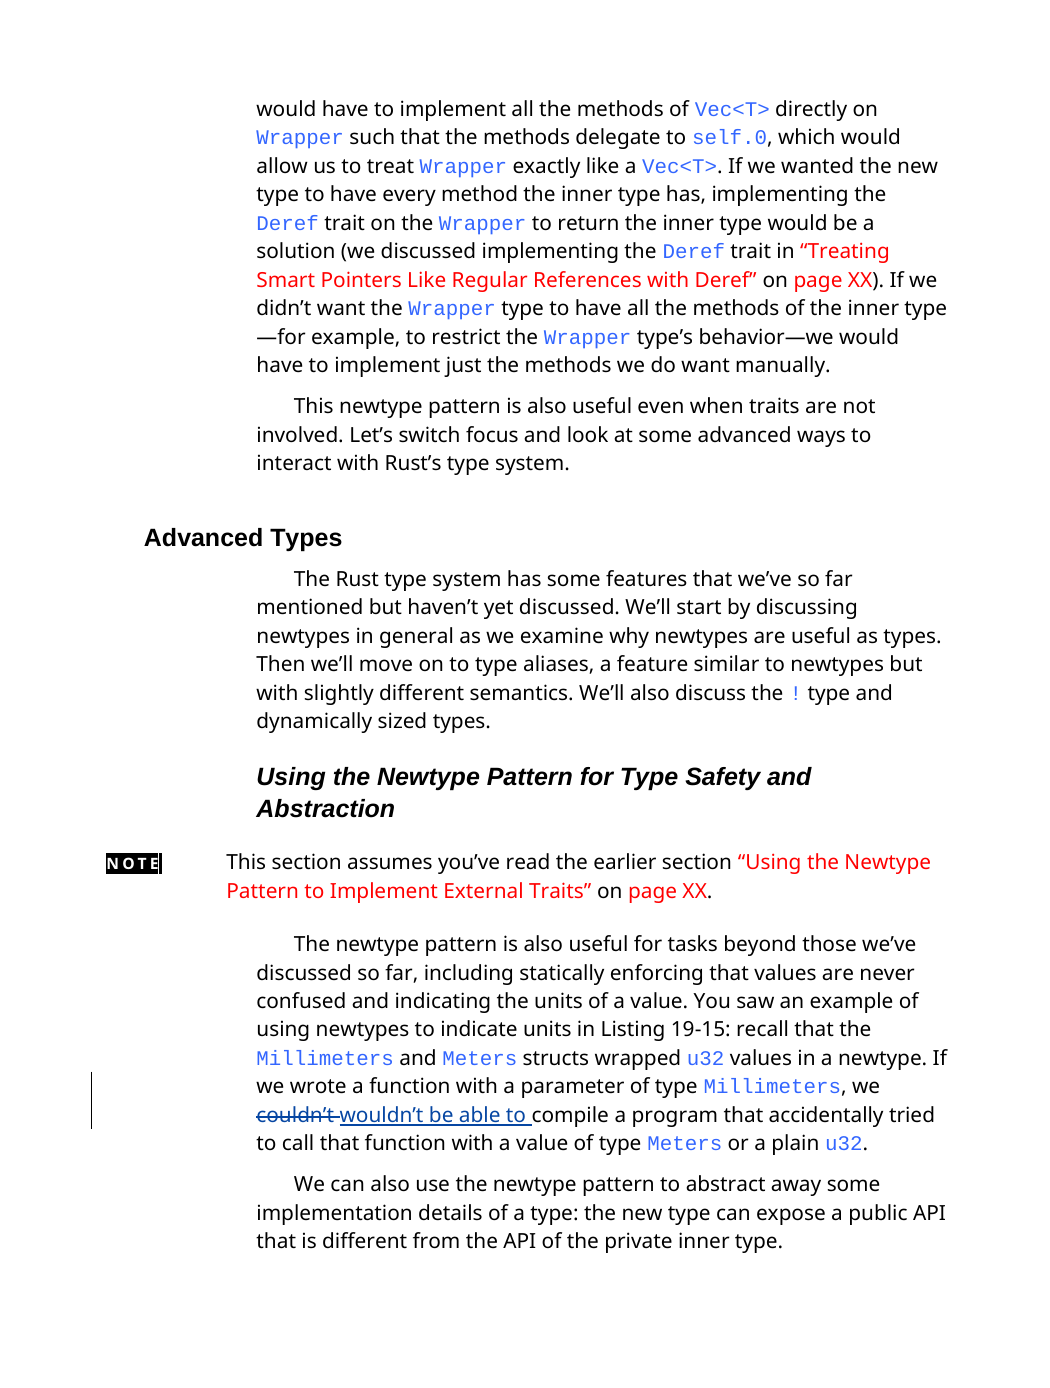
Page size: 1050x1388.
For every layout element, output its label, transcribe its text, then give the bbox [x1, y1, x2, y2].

text The Rust type system has some features that we’ve so far mentioned but haven’t yet discussed. We’ll start by discussing newtypes in general as we examine why newtypes are useful as types. Then we’ll move on to type aliases, a feature similar to newtypes but with slightly different semantics. We’ll also discuss the ! type and dynamically sized types. [256, 564, 950, 735]
text Note This section assumes you’ve read the earlier section “Using the Newtype Pattern to Implement External Traits” on page XX. [106, 847, 950, 904]
text This newtype pattern is also useful even when traits are not involved. Let’s switch focus and look at some advanced ways to interact with Rust’s type system. [256, 391, 950, 477]
text The newtype pattern is also useful for tasks beyond those we’ve discussed so far, including statically enforcing that values are never confused and indicating the units of a value. You saw an example of using newtypes to indicate units in Listing 19-15: recall that the Millimeters and Meters structs wrapped u32 values in a newtype. If we wrote a function with a parameter of type Millimeters, we compile a program that accidentally tried to call that function with a value of type Meters or a plain u32. [256, 929, 950, 1157]
text We can also use the newtype pattern to abstract away some implementation details of a type: the new type can expose a public API that is different from the API of the private inner type. [256, 1169, 950, 1255]
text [256, 94, 950, 379]
text Using the Newtype Pattern for Type Safety and Abstraction [256, 760, 950, 822]
text Advanced Types [144, 520, 950, 552]
